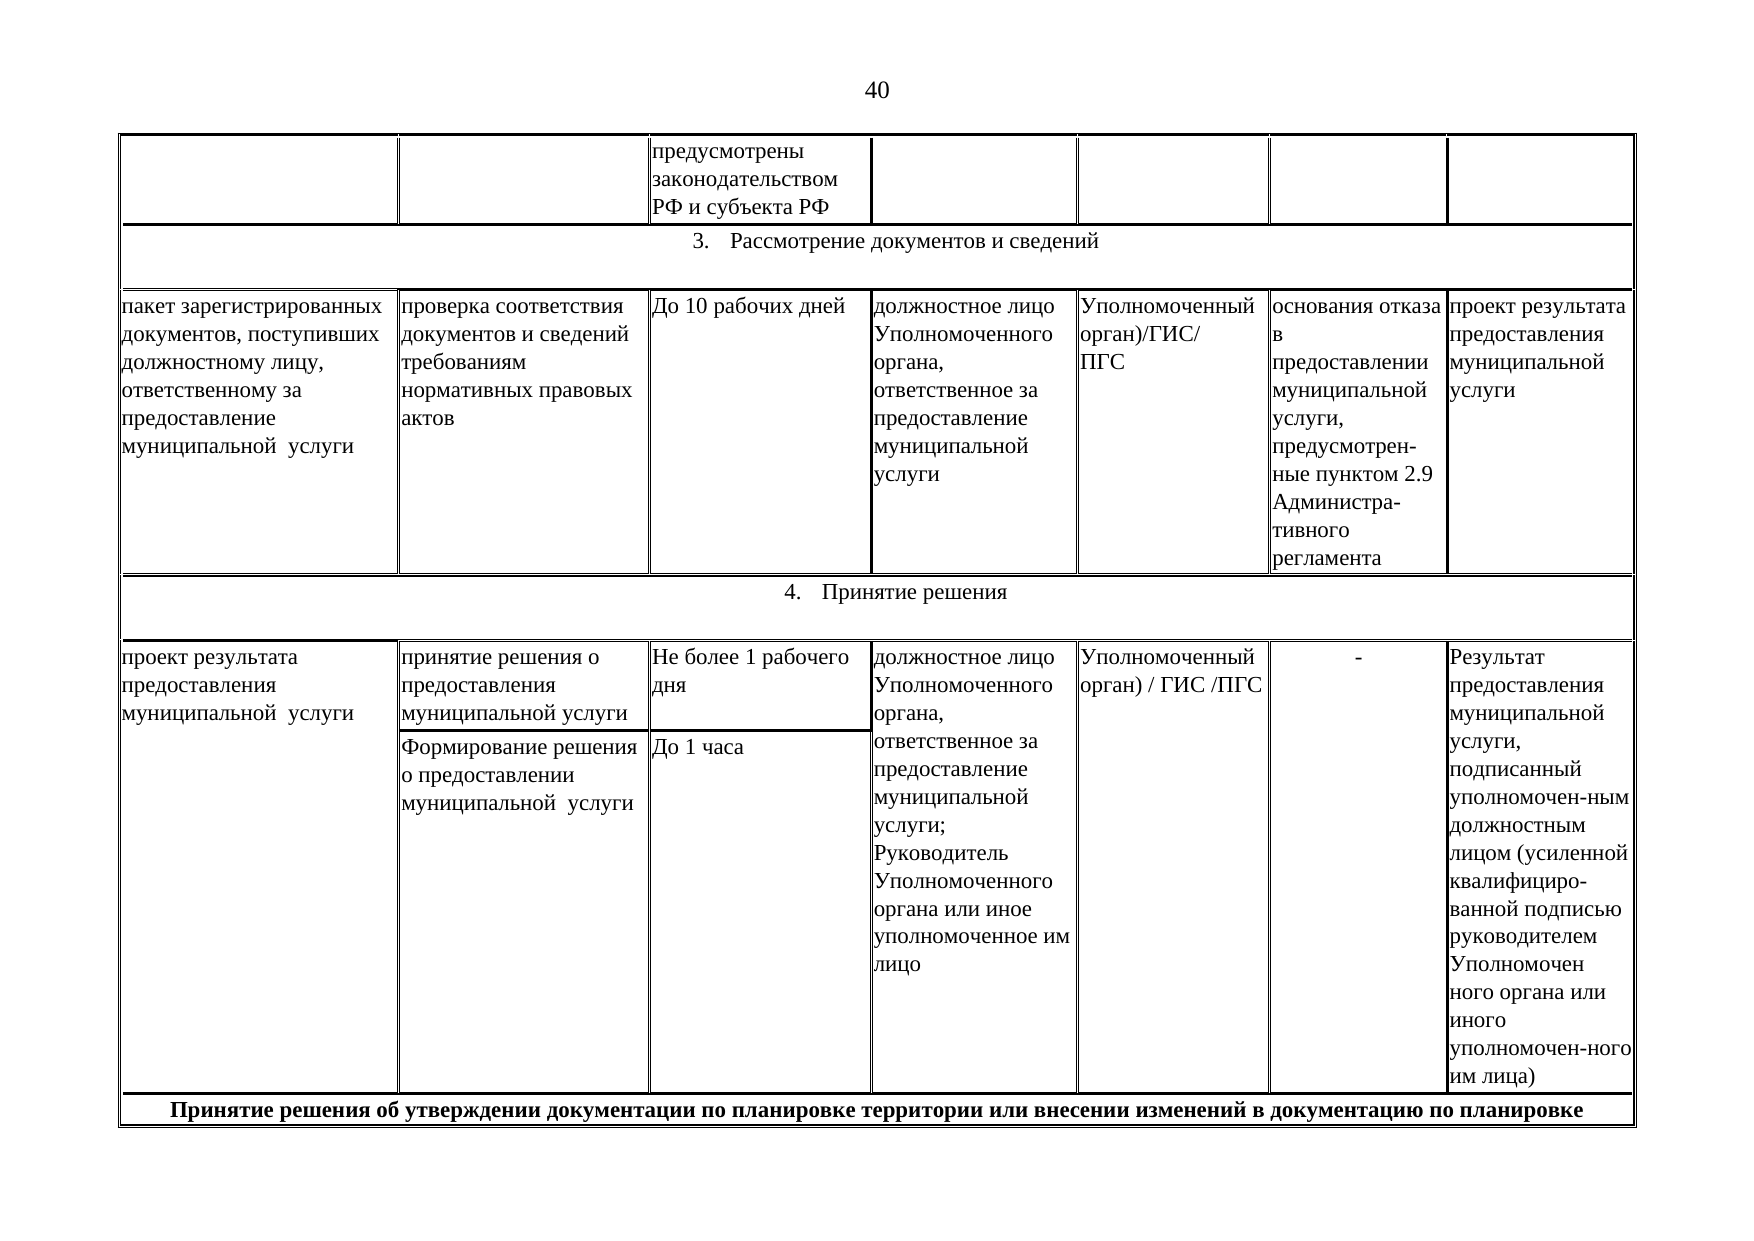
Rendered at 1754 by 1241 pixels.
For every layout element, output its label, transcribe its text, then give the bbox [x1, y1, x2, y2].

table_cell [121, 1092, 1633, 1124]
table_cell проект результата предоставления муниципальной услуги [1449, 288, 1635, 573]
table_cell Рассмотрение документов и сведений [121, 223, 1633, 288]
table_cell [1078, 135, 1270, 223]
table_cell основания отказа в предоставлении муниципальной услуги, предусмотрен-ные пунктом 2.9 Администра-тивного регламента [1271, 291, 1446, 573]
table_cell До 10 рабочих дней [651, 291, 870, 573]
table_cell Принятие решения [119, 573, 1635, 638]
table_cell Уполномоченный орган) / ГИС /ПГС [1079, 642, 1268, 1092]
table_cell Формирование решения о предоставлении муниципальной услуги [400, 732, 648, 1092]
table_cell Результат предоставления муниципальной услуги, подписанный уполномочен-ным должностным лицом (усиленной квалифициро-ванной подписью руководителем Уполномочен ного органа или иного уполномочен-ного им лица) [1449, 639, 1634, 1092]
table_cell принятие решения о предоставления муниципальной услуги [400, 642, 648, 729]
table_cell пакет зарегистрированных документов, поступивших должностному лицу, ответственному за предоставление муниципальной услуги [121, 288, 397, 573]
table_cell [1270, 134, 1447, 223]
table_cell Уполномоченный орган)/ГИС/ ПГС [1079, 291, 1268, 573]
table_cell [871, 135, 1078, 223]
table_cell До 1 часа [651, 732, 870, 1092]
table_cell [399, 136, 649, 223]
table_cell [121, 135, 399, 223]
table_cell должностное лицо Уполномоченного органа, ответственное за предоставление муниципальной услуги [873, 291, 1076, 573]
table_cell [650, 136, 871, 223]
table_cell должностное лицо Уполномоченного органа, ответственное за предоставление муниципальной услуги; Руководитель Уполномоченного органа или иное уполномоченное им лицо [873, 642, 1076, 1092]
table_cell проект результата предоставления муниципальной услуги [119, 639, 397, 1092]
table_cell - [1271, 642, 1446, 1092]
table_cell проверка соответствия документов и сведений требованиям нормативных правовых актов [400, 291, 648, 573]
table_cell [1447, 136, 1633, 223]
table_cell Не более 1 рабочего дня [651, 642, 870, 729]
